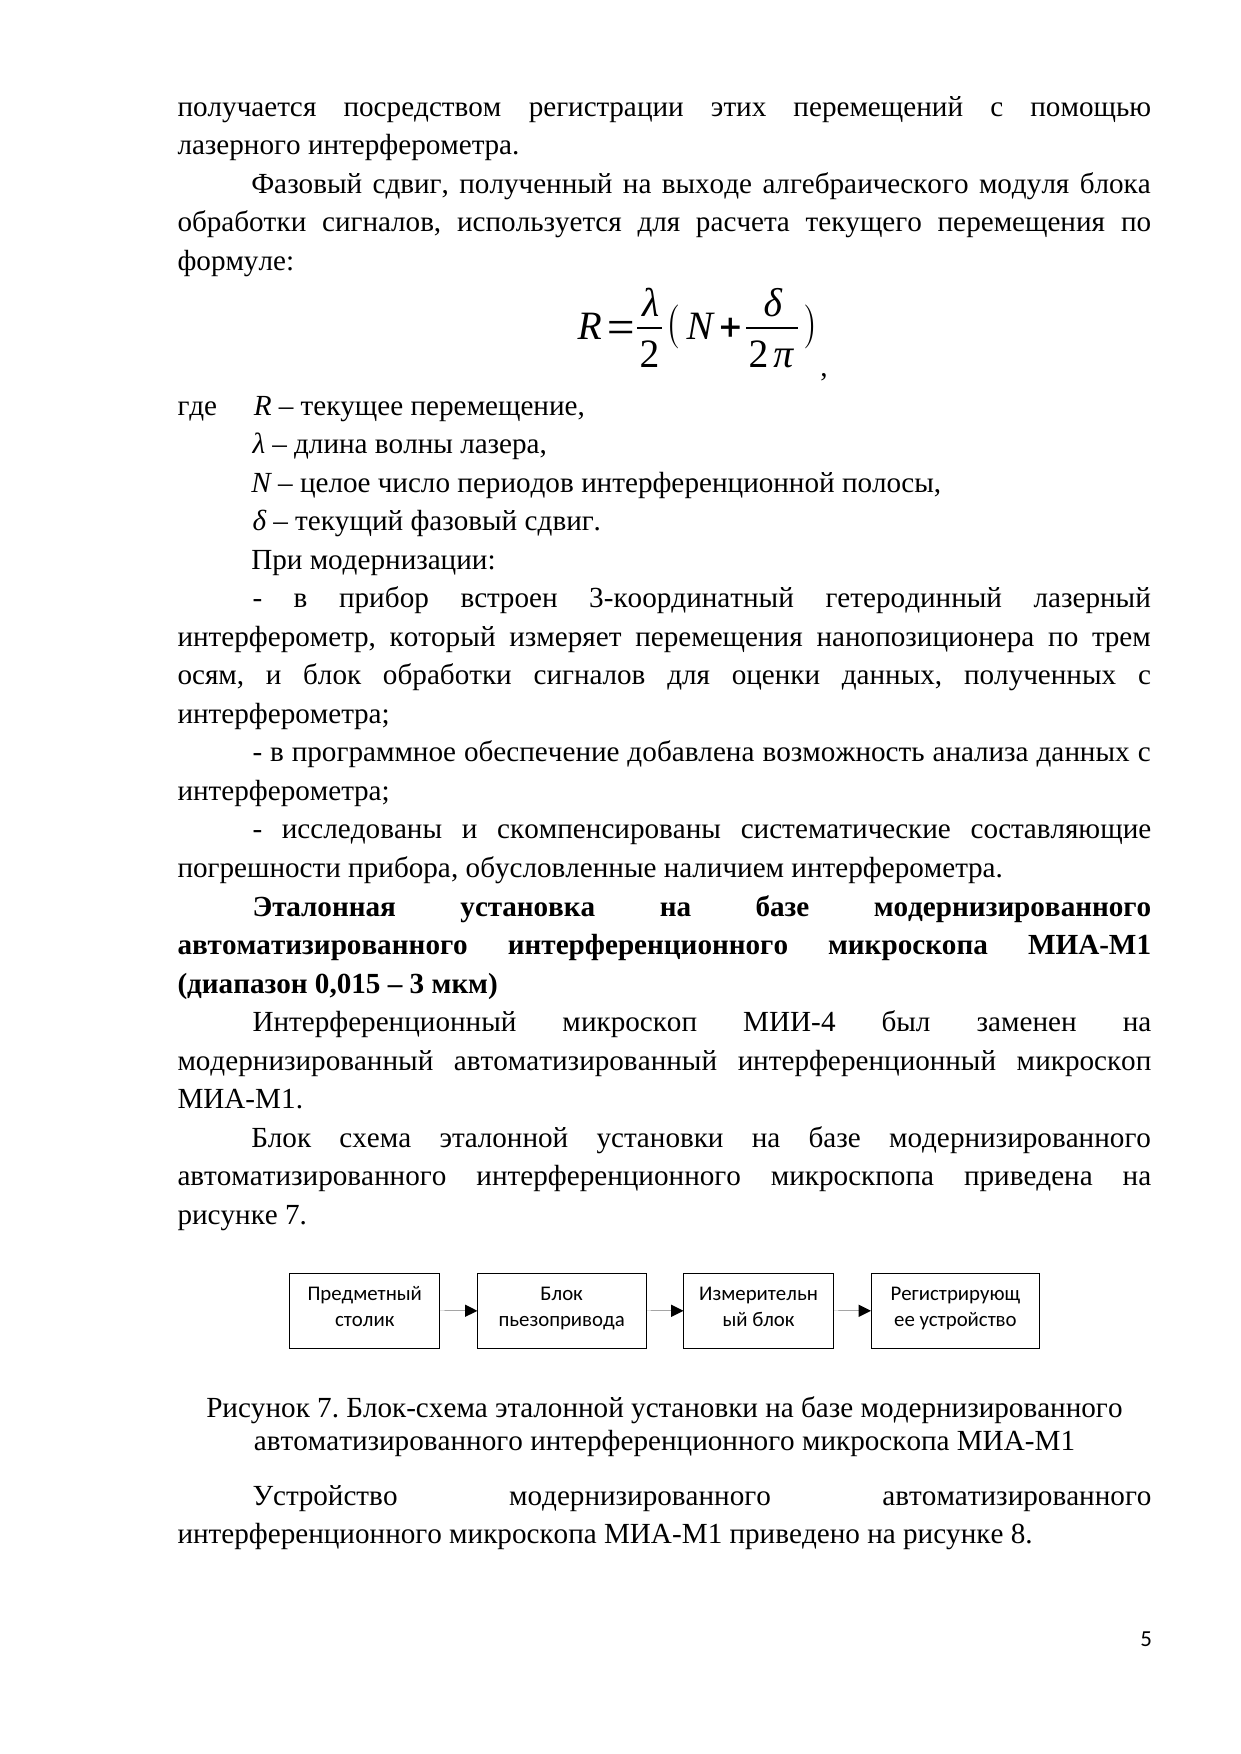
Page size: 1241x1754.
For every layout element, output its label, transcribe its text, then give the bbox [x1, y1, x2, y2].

text δ – текущий фазовый сдвиг. [177, 503, 1152, 537]
text Блок схема эталонной установки на базе модернизированного автоматизированного интерференционного микроскпопа приведена на рисунке 7. [177, 1120, 1152, 1231]
text - в программное обеспечение добавлена возможность анализа данных с интерферометра; [177, 734, 1152, 807]
text , [177, 281, 1152, 383]
text N – целое число периодов интерференционной полосы, [177, 465, 1152, 498]
text Интерференционный микроскоп МИИ-4 был заменен на модернизированный автоматизированный интерференционный микроскоп МИА-М1. [177, 1004, 1152, 1115]
text λ – длина волны лазера, [177, 426, 1152, 460]
text где R – текущее перемещение, [177, 388, 1152, 421]
text Устройство модернизированного автоматизированного интерференционного микроскопа МИА-М1 приведено на рисунке 8. [177, 1478, 1152, 1550]
text Рисунок 7. Блок-схема эталонной установки на базе модернизированного автоматизированного интерференционного микроскопа МИА-М1 [177, 1390, 1152, 1457]
text - исследованы и скомпенсированы систематические составляющие погрешности прибора, обусловленные наличием интерферометра. [177, 812, 1152, 884]
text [177, 89, 1152, 161]
text Эталонная установка на базе модернизированного автоматизированного интерференционного микроскопа МИА-М1 (диапазон 0,015 – 3 мкм) [177, 889, 1152, 999]
text Фазовый сдвиг, полученный на выходе алгебраического модуля блока обработки сигналов, используется для расчета текущего перемещения по формуле: [177, 166, 1152, 276]
text При модернизации: [177, 542, 1152, 575]
text - в прибор встроен 3-координатный гетеродинный лазерный интерферометр, который измеряет перемещения нанопозиционера по трем осям, и блок обработки сигналов для оценки данных, полученных с интерферометра; [177, 580, 1152, 729]
